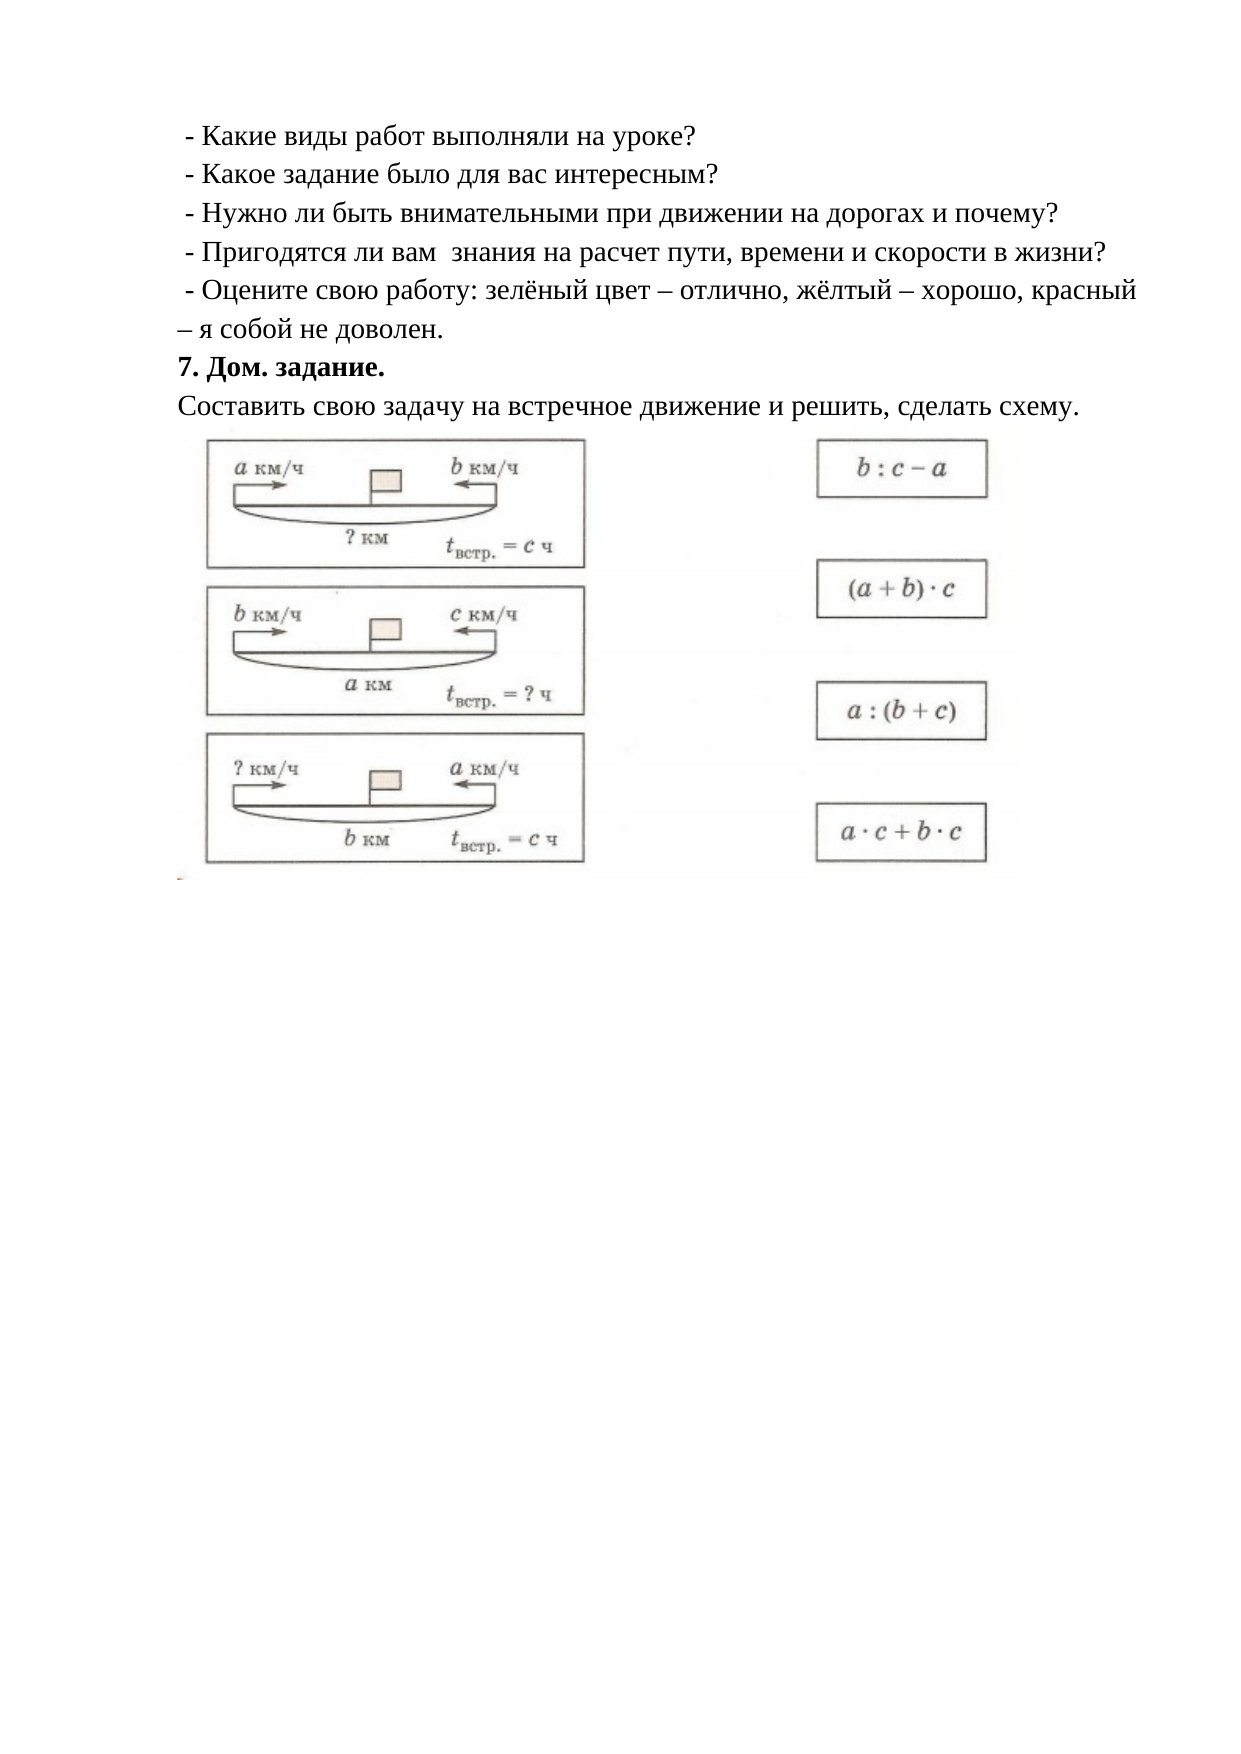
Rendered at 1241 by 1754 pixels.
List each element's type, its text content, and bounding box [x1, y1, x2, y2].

picture [177, 426, 1023, 880]
text - Какое задание было для вас интересным? [177, 157, 1152, 190]
text - Нужно ли быть внимательными при движении на дорогах и почему? [177, 195, 1152, 229]
text - Пригодятся ли вам знания на расчет пути, времени и скорости в жизни? [177, 234, 1152, 267]
text - Оцените свою работу: зелёный цвет – отлично, жёлтый – хорошо, красный – я собой не доволен. [177, 272, 1152, 344]
text 7. Дом. задание. [177, 349, 1152, 383]
text Составить свою задачу на встречное движение и решить, сделать схему. [177, 388, 1152, 421]
text - Какие виды работ выполняли на уроке? [177, 118, 1152, 152]
